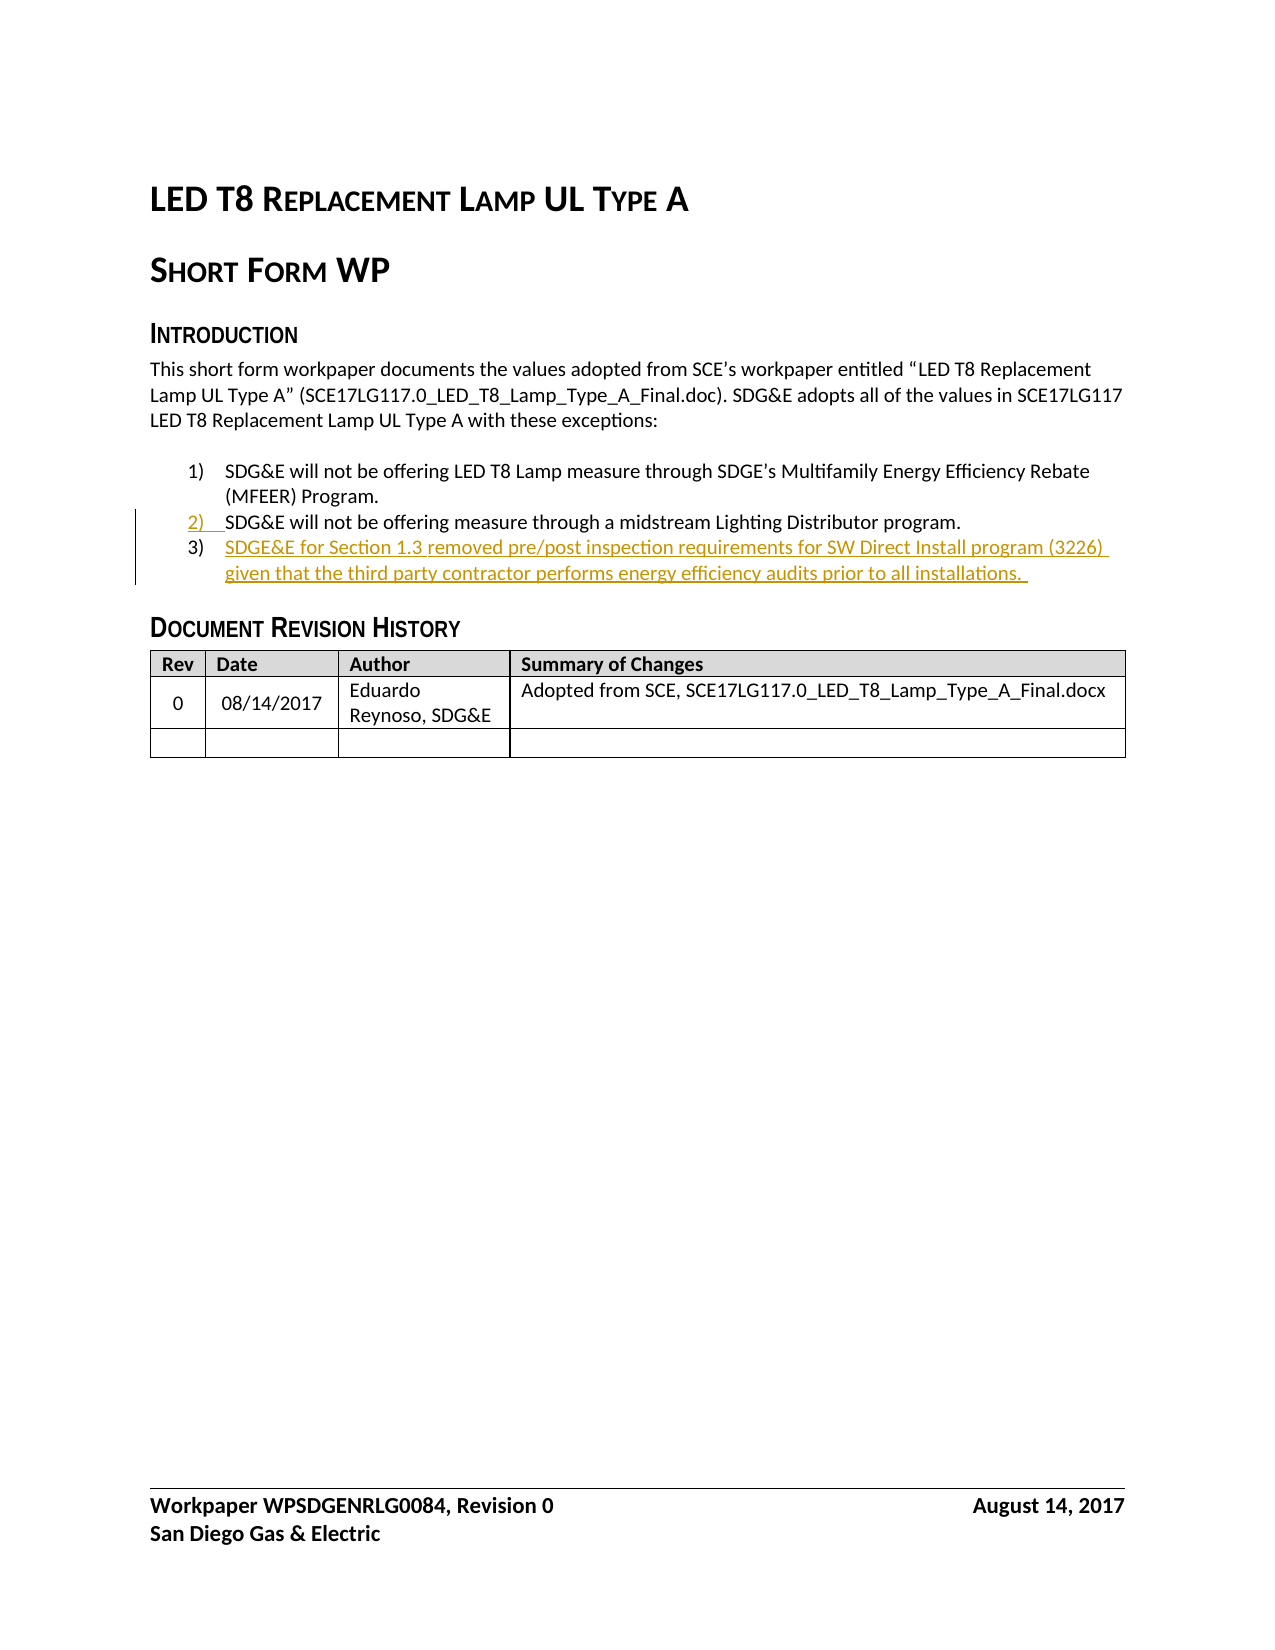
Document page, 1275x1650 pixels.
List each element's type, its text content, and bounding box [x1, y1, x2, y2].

list SDG&E will not be offering measure through a midstream Lighting Distributor program. [187, 509, 1125, 534]
list SDG&E will not be offering LED T8 Lamp measure through SDGE’s Multifamily Energy Efficiency Rebate (MFEER) Program. [187, 458, 1125, 509]
table_cell 08/14/2017 [206, 677, 338, 728]
subtitle Short Form WP [150, 246, 1125, 292]
table_cell [511, 729, 1125, 757]
table_cell [206, 729, 338, 757]
subtitle LED T8 Replacement Lamp UL Type A [150, 175, 1125, 221]
table_header Date [206, 651, 338, 676]
table_header Summary of Changes [511, 651, 1125, 676]
table_header Author [339, 651, 509, 676]
subtitle Introduction [150, 317, 1125, 350]
table_header Rev [151, 651, 205, 676]
table_cell 0 [151, 677, 205, 728]
subtitle Document Revision History [150, 610, 1125, 643]
table_cell [151, 729, 205, 757]
table_cell [339, 729, 509, 757]
table_cell Eduardo Reynoso, SDG&E [339, 677, 509, 728]
table_cell Adopted from SCE, SCE17LG117.0_LED_T8_Lamp_Type_A_Final.docx [511, 677, 1125, 728]
text This short form workpaper documents the values adopted from SCE’s workpaper entitled “LED T8 Replacement Lamp UL Type A” (SCE17LG117.0_LED_T8_Lamp_Type_A_Final.doc). SDG&E adopts all of the values in SCE17LG117 LED T8 Replacement Lamp UL Type A with these exceptions: [150, 356, 1125, 433]
